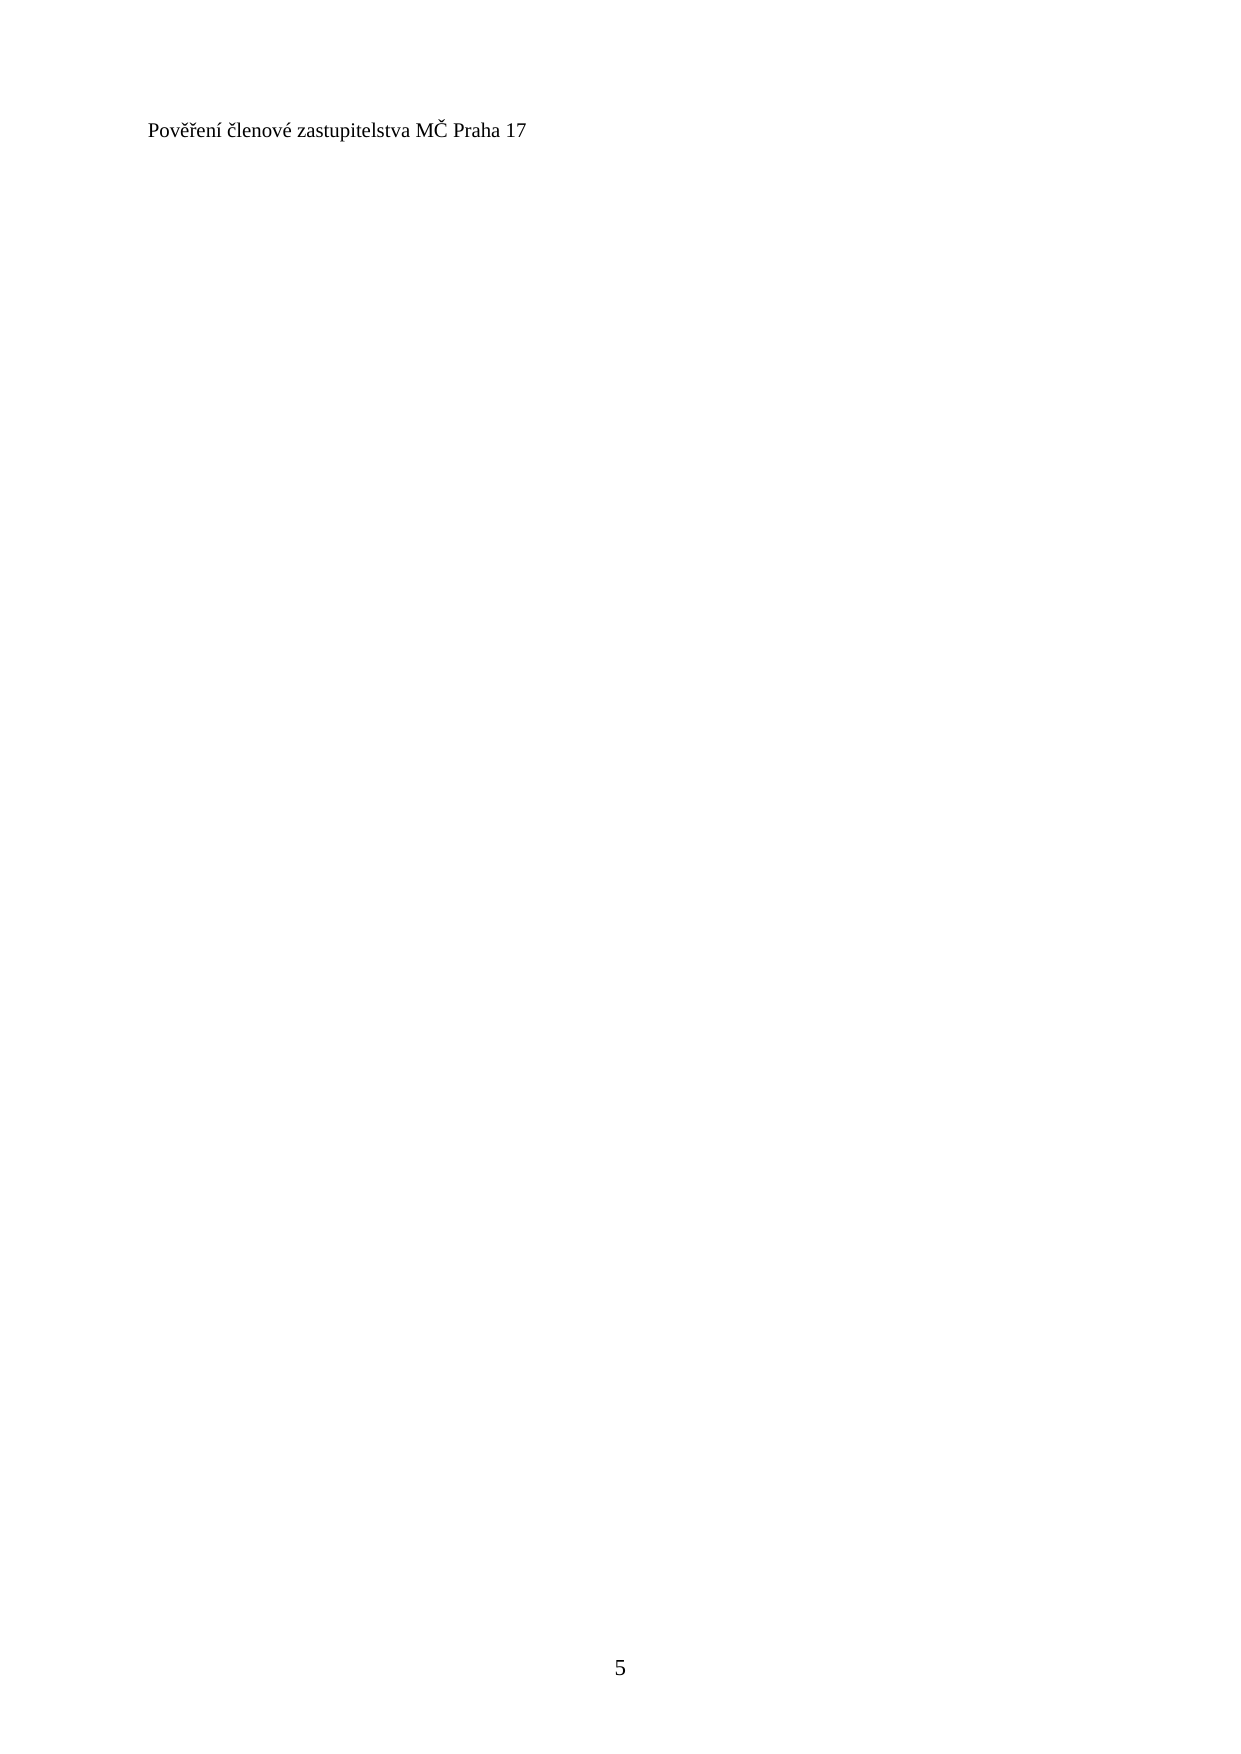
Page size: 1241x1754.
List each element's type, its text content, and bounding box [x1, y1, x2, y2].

text Pověření členové zastupitelstva MČ Praha 17 [148, 118, 1092, 142]
